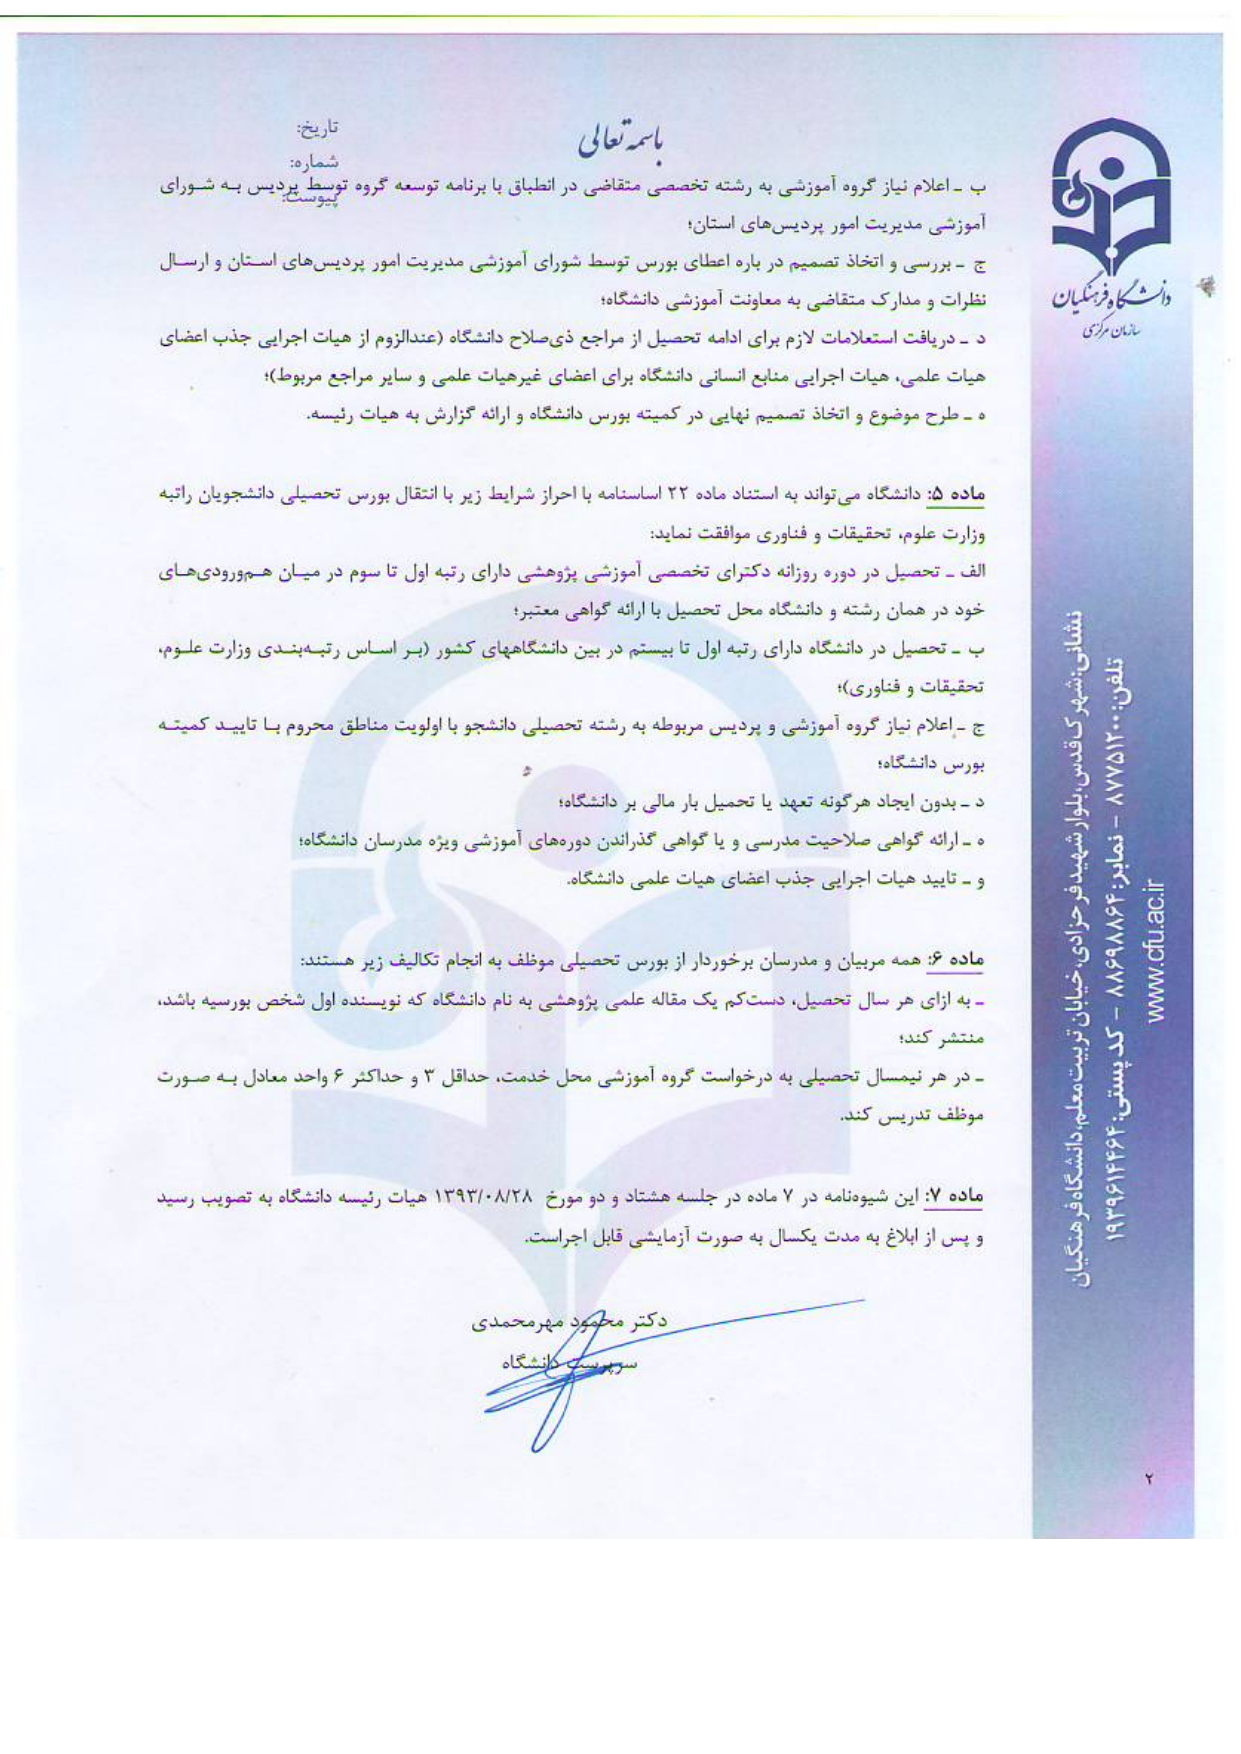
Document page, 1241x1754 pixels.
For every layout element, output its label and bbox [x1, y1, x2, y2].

picture [0, 10, 1238, 1539]
